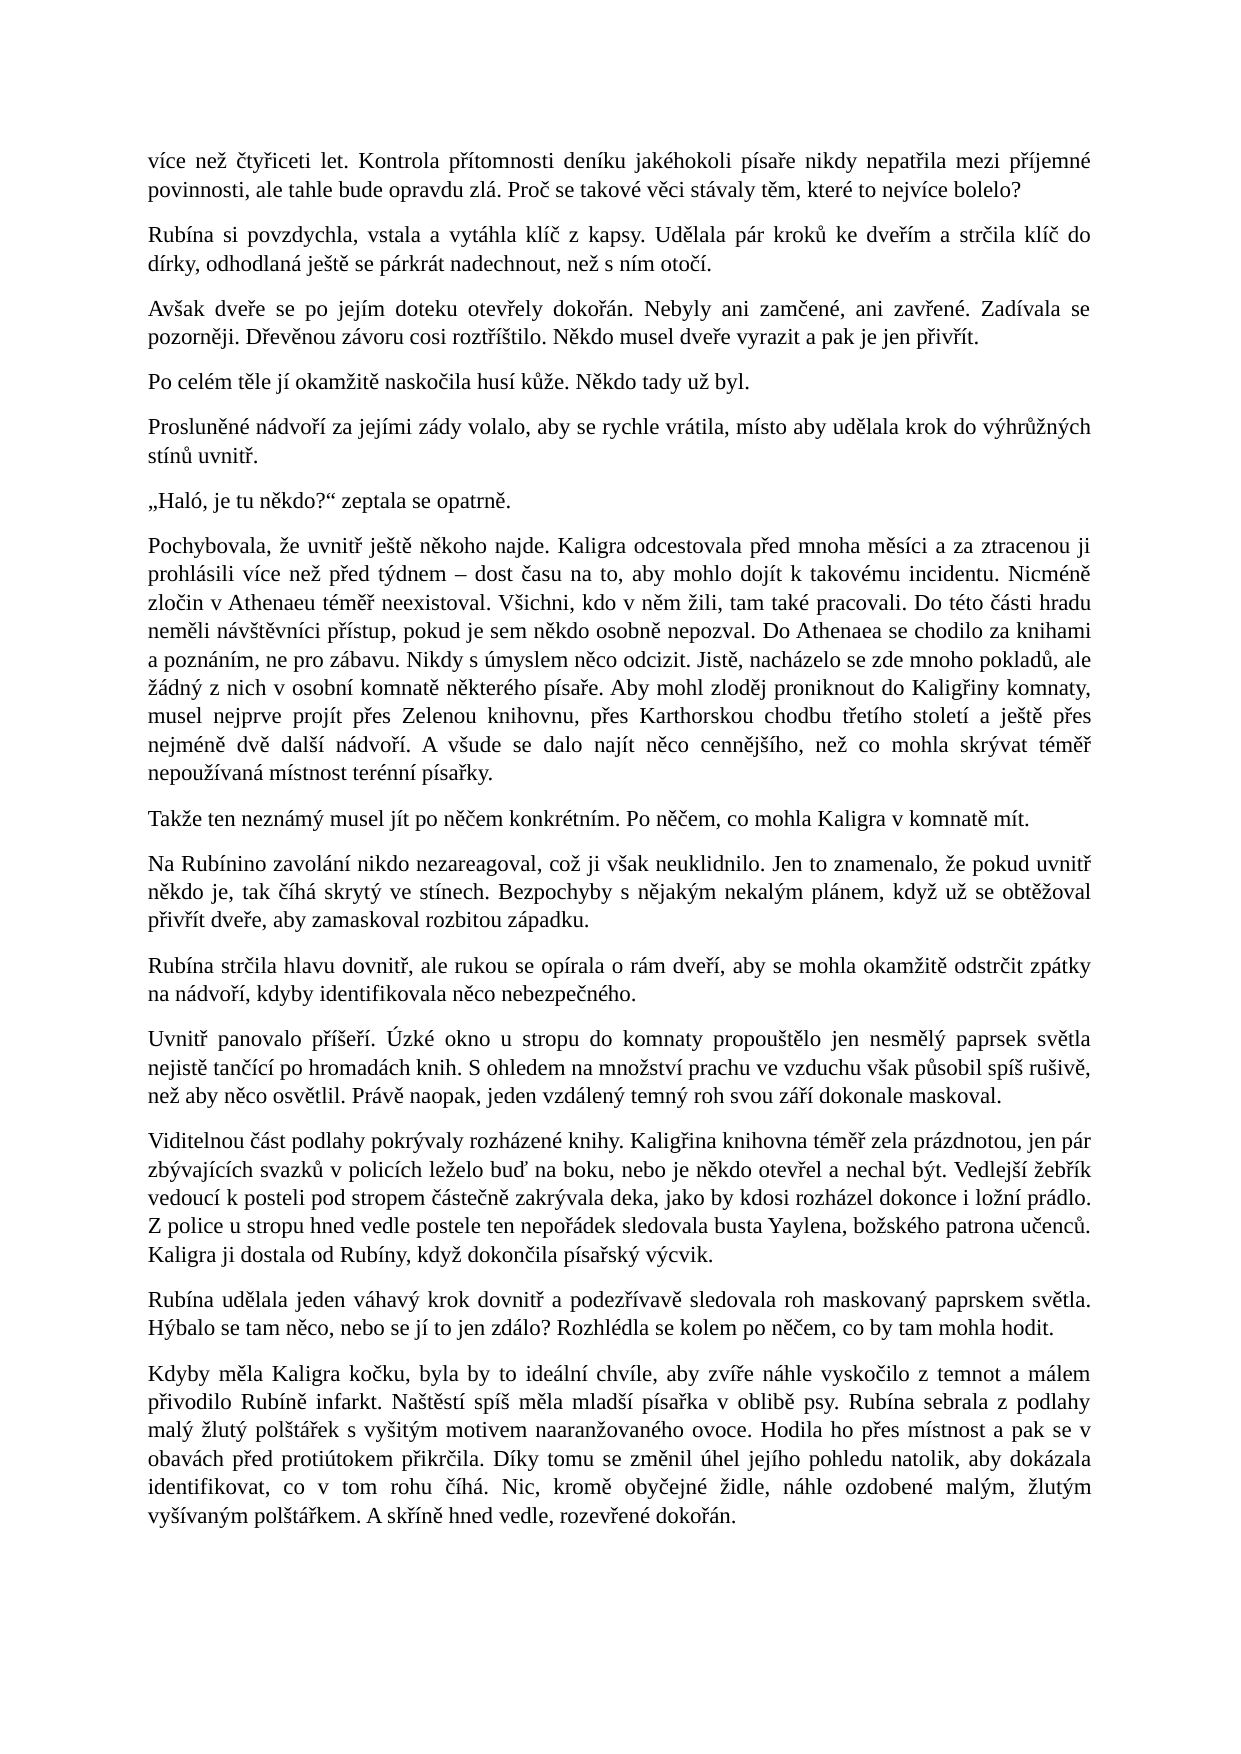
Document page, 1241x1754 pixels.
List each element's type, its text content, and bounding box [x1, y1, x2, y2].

text Takže ten neznámý musel jít po něčem konkrétním. Po něčem, co mohla Kaligra v komnatě mít. [148, 804, 1093, 831]
text Prosluněné nádvoří za jejími zády volalo, aby se rychle vrátila, místo aby udělala krok do výhrůžných stínů uvnitř. [148, 413, 1093, 468]
text Pochybovala, že uvnitř ještě někoho najde. Kaligra odcestovala před mnoha měsíci a za ztracenou ji prohlásili více než před týdnem – dost času na to, aby mohlo dojít k takovému incidentu. Nicméně zločin v Athenaeu téměř neexistoval. Všichni, kdo v něm žili, tam také pracovali. Do této části hradu neměli návštěvníci přístup, pokud je sem někdo osobně nepozval. Do Athenaea se chodilo za knihami a poznáním, ne pro zábavu. Nikdy s úmyslem něco odcizit. Jistě, nacházelo se zde mnoho pokladů, ale žádný z nich v osobní komnatě některého písaře. Aby mohl zloděj proniknout do Kaligřiny komnaty, musel nejprve projít přes Zelenou knihovnu, přes Karthorskou chodbu třetího století a ještě přes nejméně dvě další nádvoří. A všude se dalo najít něco cennějšího, než co mohla skrývat téměř nepoužívaná místnost terénní písařky. [148, 532, 1093, 786]
text Kdyby měla Kaligra kočku, byla by to ideální chvíle, aby zvíře náhle vyskočilo z temnot a málem přivodilo Rubíně infarkt. Naštěstí spíš měla mladší písařka v oblibě psy. Rubína sebrala z podlahy malý žlutý polštářek s vyšitým motivem naaranžovaného ovoce. Hodila ho přes místnost a pak se v obavách před protiútokem přikrčila. Díky tomu se změnil úhel jejího pohledu natolik, aby dokázala identifikovat, co v tom rohu číhá. Nic, kromě obyčejné židle, náhle ozdobené malým, žlutým vyšívaným polštářkem. A skříně hned vedle, rozevřené dokořán. [148, 1359, 1093, 1528]
text Rubína si povzdychla, vstala a vytáhla klíč z kapsy. Udělala pár kroků ke dveřím a strčila klíč do dírky, odhodlaná ještě se párkrát nadechnout, než s ním otočí. [148, 221, 1093, 276]
text Po celém těle jí okamžitě naskočila husí kůže. Někdo tady už byl. [148, 368, 1093, 394]
text Uvnitř panovalo příšeří. Úzké okno u stropu do komnaty propouštělo jen nesmělý paprsek světla nejistě tančící po hromadách knih. S ohledem na množství prachu ve vzduchu však působil spíš rušivě, než aby něco osvětlil. Právě naopak, jeden vzdálený temný roh svou září dokonale maskoval. [148, 1025, 1093, 1108]
text Rubína udělala jeden váhavý krok dovnitř a podezřívavě sledovala roh maskovaný paprskem světla. Hýbalo se tam něco, nebo se jí to jen zdálo? Rozhlédla se kolem po něčem, co by tam mohla hodit. [148, 1286, 1093, 1341]
text Avšak dveře se po jejím doteku otevřely dokořán. Nebyly ani zamčené, ani zavřené. Zadívala se pozorněji. Dřevěnou závoru cosi roztříštilo. Někdo musel dveře vyrazit a pak je jen přivřít. [148, 295, 1093, 349]
text Rubína strčila hlavu dovnitř, ale rukou se opírala o rám dveří, aby se mohla okamžitě odstrčit zpátky na nádvoří, kdyby identifikovala něco nebezpečného. [148, 952, 1093, 1006]
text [148, 148, 1093, 202]
text Viditelnou část podlahy pokrývaly rozházené knihy. Kaligřina knihovna téměř zela prázdnotou, jen pár zbývajících svazků v policích leželo buď na boku, nebo je někdo otevřel a nechal být. Vedlejší žebřík vedoucí k posteli pod stropem částečně zakrývala deka, jako by kdosi rozházel dokonce i ložní prádlo. Z police u stropu hned vedle postele ten nepořádek sledovala busta Yaylena, božského patrona učenců. Kaligra ji dostala od Rubíny, když dokončila písařský výcvik. [148, 1127, 1093, 1267]
text Na Rubínino zavolání nikdo nezareagoval, což ji však neuklidnilo. Jen to znamenalo, že pokud uvnitř někdo je, tak číhá skrytý ve stínech. Bezpochyby s nějakým nekalým plánem, když už se obtěžoval přivřít dveře, aby zamaskoval rozbitou západku. [148, 850, 1093, 933]
text „Haló, je tu někdo?“ zeptala se opatrně. [148, 487, 1093, 513]
